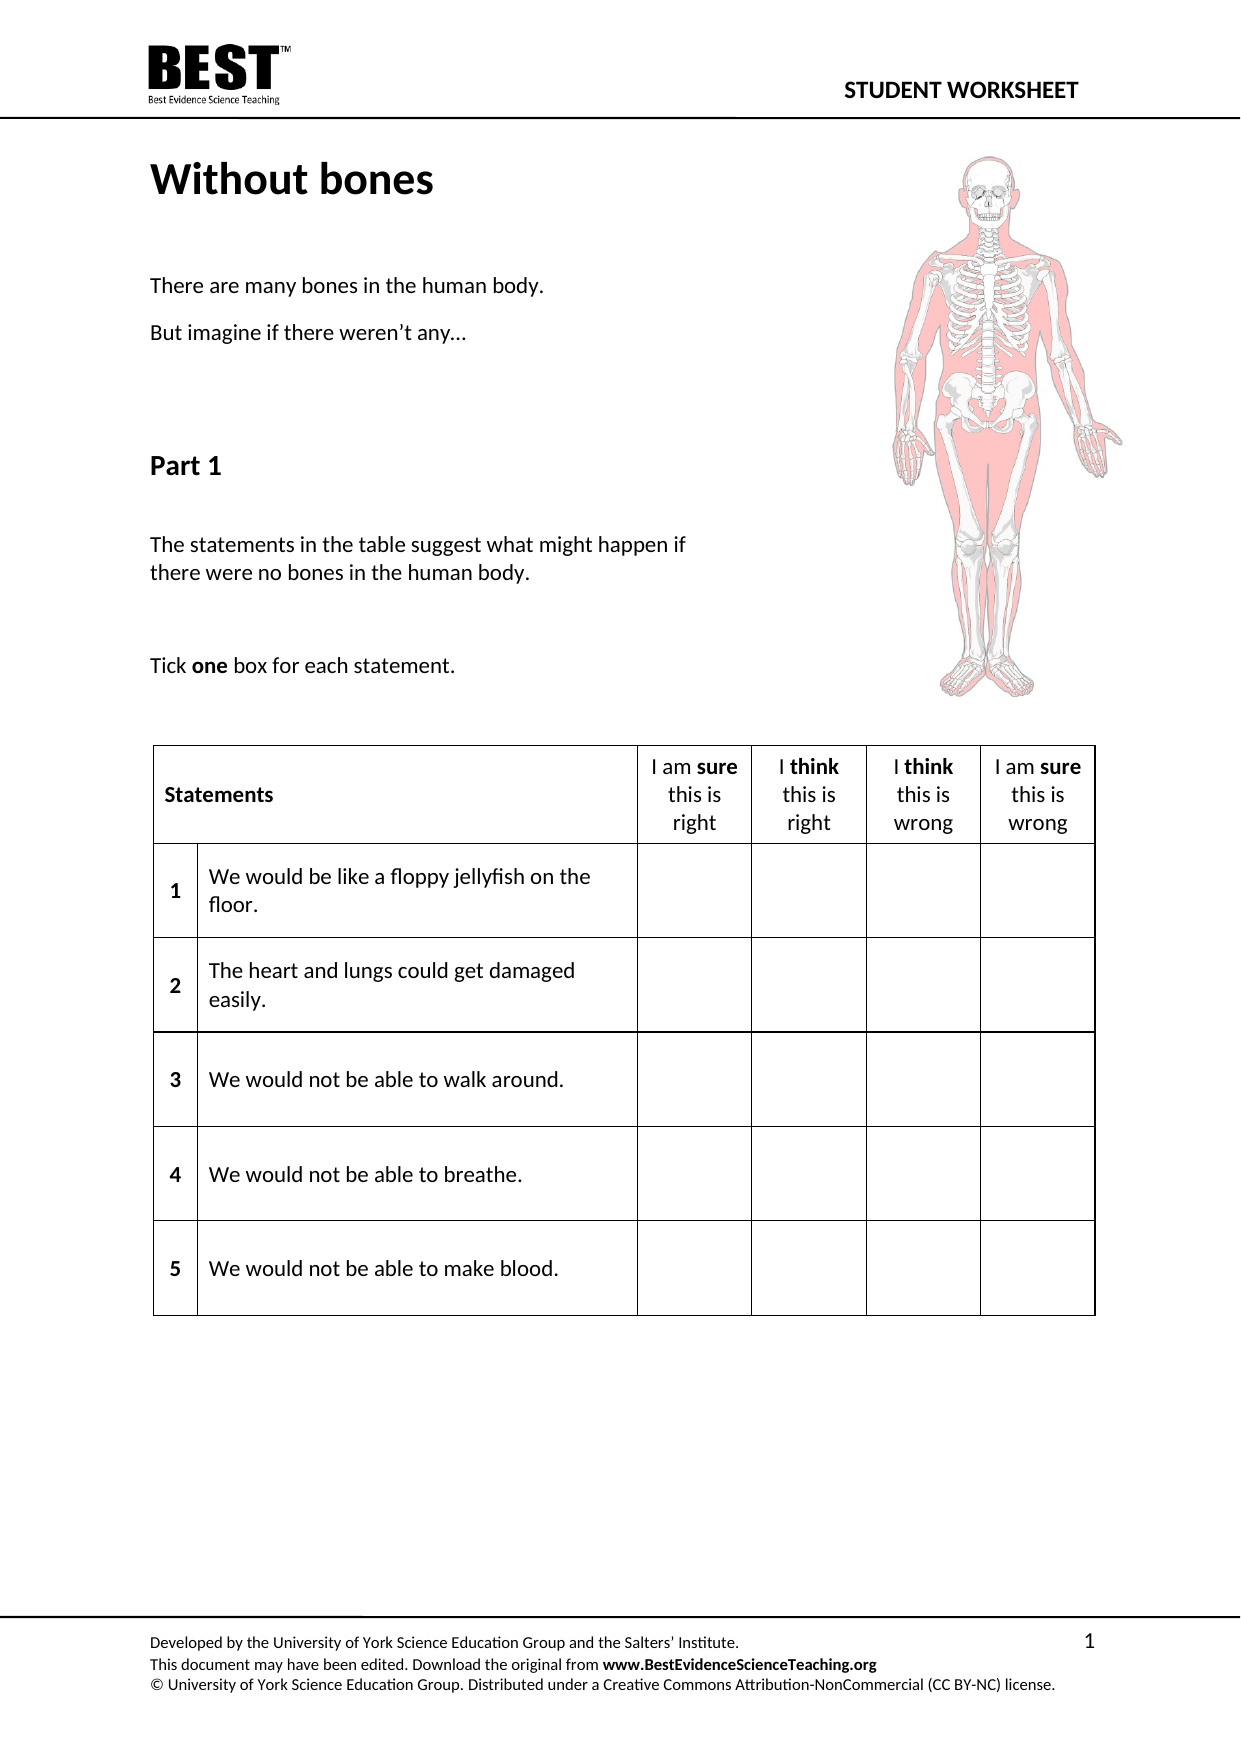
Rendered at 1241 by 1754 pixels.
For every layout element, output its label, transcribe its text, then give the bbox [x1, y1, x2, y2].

table_cell [752, 1033, 866, 1126]
table_cell [981, 1033, 1094, 1126]
table_cell [638, 938, 751, 1031]
table_cell [752, 938, 866, 1031]
table_cell [867, 938, 980, 1031]
table_cell We would not be able to make blood. [198, 1221, 637, 1315]
text Without bones [150, 150, 1090, 206]
picture [892, 156, 1123, 697]
table_header Statements [154, 746, 637, 842]
table_cell [867, 1127, 980, 1220]
text Part 1 [150, 447, 892, 483]
picture [148, 44, 291, 105]
table_cell [867, 844, 980, 937]
text There are many bones in the human body. [150, 271, 892, 299]
text The statements in the table suggest what might happen if there were no bones in the human body. [150, 530, 726, 586]
table_cell [638, 1033, 751, 1126]
table_cell 5 [154, 1221, 197, 1315]
table_cell [638, 1127, 751, 1220]
table_cell The heart and lungs could get damaged easily. [198, 938, 637, 1031]
table_cell 4 [154, 1127, 197, 1220]
table_cell [752, 844, 866, 937]
table_header I am sure this is right [638, 746, 751, 842]
table_cell We would be like a floppy jellyfish on the floor. [198, 844, 637, 937]
text But imagine if there weren’t any… [150, 318, 892, 346]
table_cell [867, 1221, 980, 1315]
table_cell [981, 1221, 1094, 1315]
table_cell [981, 1127, 1094, 1220]
table_cell [981, 938, 1094, 1031]
table_header I think this is wrong [867, 746, 980, 842]
text Tick one box for each statement. [150, 651, 892, 679]
table_cell [752, 1127, 866, 1220]
table_cell [638, 1221, 751, 1315]
table_cell We would not be able to breathe. [198, 1127, 637, 1220]
table_cell [981, 844, 1094, 937]
table_cell 3 [154, 1033, 197, 1126]
table_cell 2 [154, 938, 197, 1031]
table_header I think this is right [752, 746, 866, 842]
table_cell [752, 1221, 866, 1315]
table_cell [867, 1033, 980, 1126]
table_cell [638, 844, 751, 937]
table_header I am sure this is wrong [981, 746, 1094, 842]
table_cell 1 [154, 844, 197, 937]
table_cell We would not be able to walk around. [198, 1033, 637, 1126]
